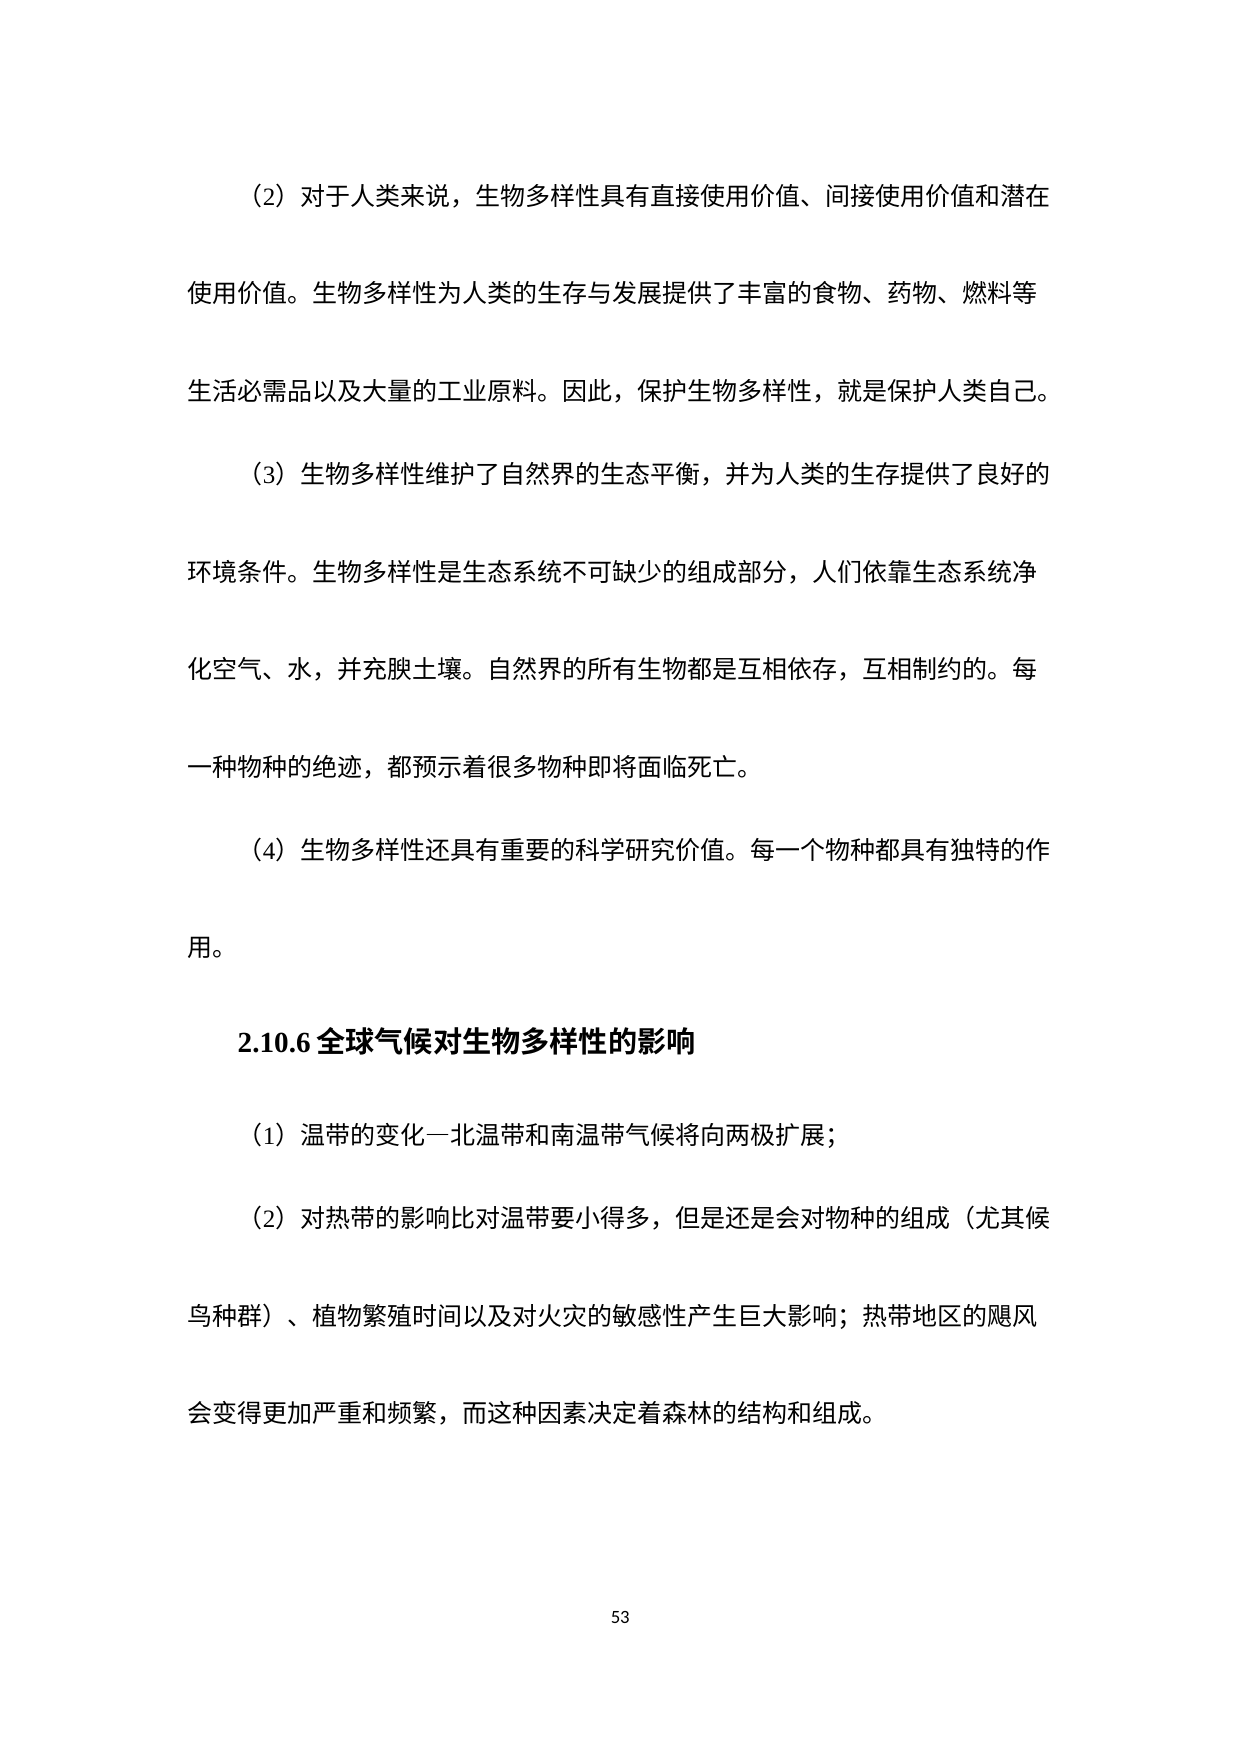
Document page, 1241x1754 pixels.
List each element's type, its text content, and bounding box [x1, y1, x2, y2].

text （2）对热带的影响比对温带要小得多，但是还是会对物种的组成（尤其候鸟种群）、植物繁殖时间以及对火灾的敏感性产生巨大影响；热带地区的飓风会变得更加严重和频繁，而这种因素决定着森林的结构和组成。 [187, 1184, 1053, 1444]
text （3）生物多样性维护了自然界的生态平衡，并为人类的生存提供了良好的环境条件。生物多样性是生态系统不可缺少的组成部分，人们依靠生态系统净化空气、水，并充腴土壤。自然界的所有生物都是互相依存，互相制约的。每一种物种的绝迹，都预示着很多物种即将面临死亡。 [187, 440, 1053, 798]
text （4）生物多样性还具有重要的科学研究价值。每一个物种都具有独特的作用。 [187, 816, 1053, 978]
text （2）对于人类来说，生物多样性具有直接使用价值、间接使用价值和潜在使用价值。生物多样性为人类的生存与发展提供了丰富的食物、药物、燃料等生活必需品以及大量的工业原料。因此，保护生物多样性，就是保护人类自己。 [187, 162, 1053, 422]
text 2.10.6全球气候对生物多样性的影响 [187, 1007, 1053, 1072]
text （1）温带的变化—北温带和南温带气候将向两极扩展； [187, 1101, 1053, 1166]
